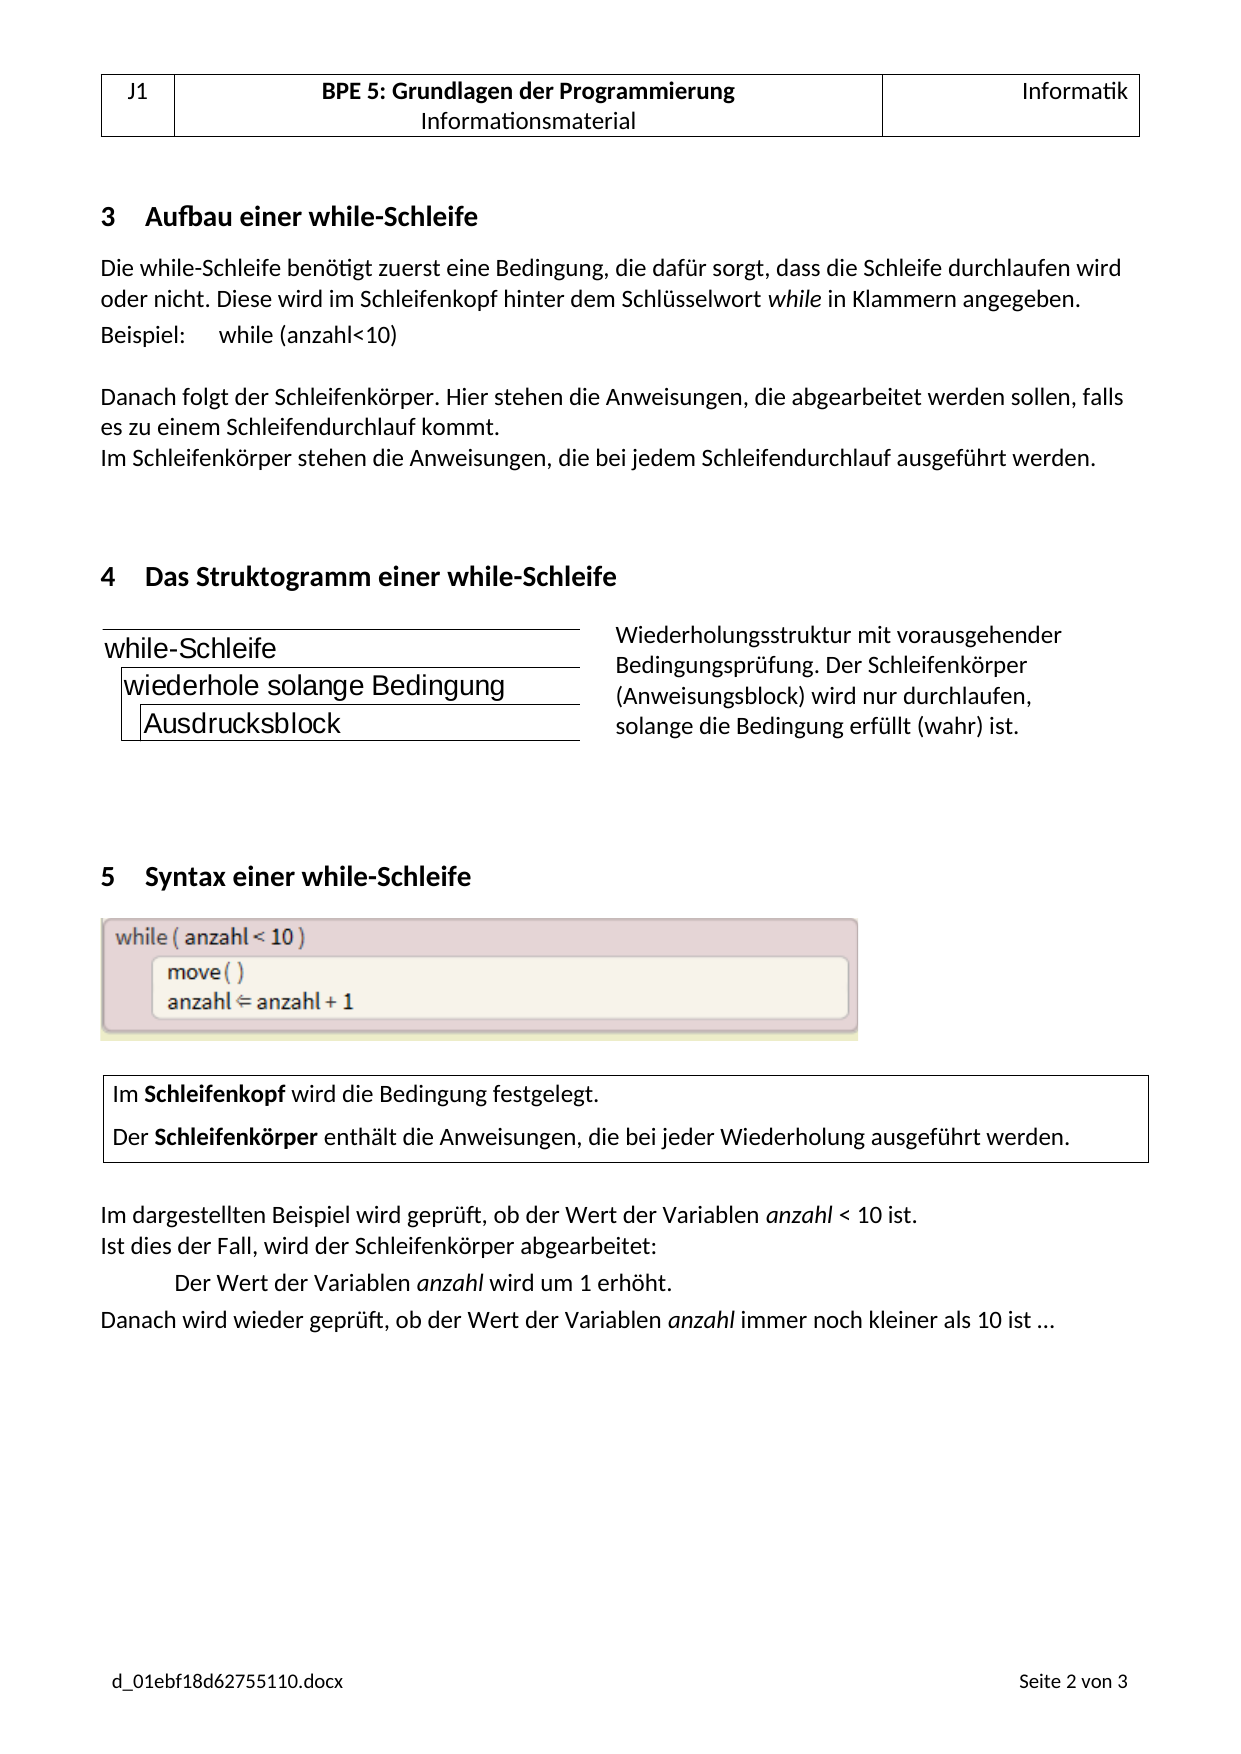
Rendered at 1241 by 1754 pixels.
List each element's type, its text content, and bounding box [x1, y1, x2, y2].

text Danach folgt der Schleifenkörper. Hier stehen die Anweisungen, die abgearbeitet werden sollen, falls es zu einem Schleifendurchlauf kommt. [100, 381, 1140, 442]
subtitle 4 Das Struktogramm einer while-Schleife [100, 558, 1140, 594]
subtitle 5 Syntax einer while-Schleife [100, 858, 1140, 893]
text Der Schleifenkörper enthält die Anweisungen, die bei jeder Wiederholung ausgeführt werden. [104, 1118, 1148, 1162]
subtitle 3 Aufbau einer while-Schleife [100, 198, 1140, 234]
table_header Wiederholungsstruktur mit vorausgehender Bedingungsprüfung. Der Schleifenkörper (Anweisungsblock) wird nur durchlaufen, solange die Bedingung erfüllt (wahr) ist. [604, 619, 1121, 802]
text Im dargestellten Beispiel wird geprüft, ob der Wert der Variablen anzahl < 10 ist. [100, 1200, 1140, 1230]
text Im Schleifenkörper stehen die Anweisungen, die bei jedem Schleifendurchlauf ausgeführt werden. [100, 442, 1140, 472]
text Die while-Schleife benötigt zuerst eine Bedingung, die dafür sorgt, dass die Schleife durchlaufen wird oder nicht. Diese wird im Schleifenkopf hinter dem Schlüsselwort while in Klammern angegeben. [100, 252, 1140, 313]
text Der Wert der Variablen anzahl wird um 1 erhöht. [100, 1267, 1140, 1297]
table_header [100, 619, 604, 802]
text Ist dies der Fall, wird der Schleifenkörper abgearbeitet: [100, 1230, 1140, 1261]
text Danach wird wieder geprüft, ob der Wert der Variablen anzahl immer noch kleiner als 10 ist … [100, 1304, 1140, 1334]
text Beispiel: while (anzahl<10) [100, 320, 1140, 350]
picture [100, 918, 859, 1041]
text Im Schleifenkopf wird die Bedingung festgelegt. [104, 1076, 1148, 1108]
